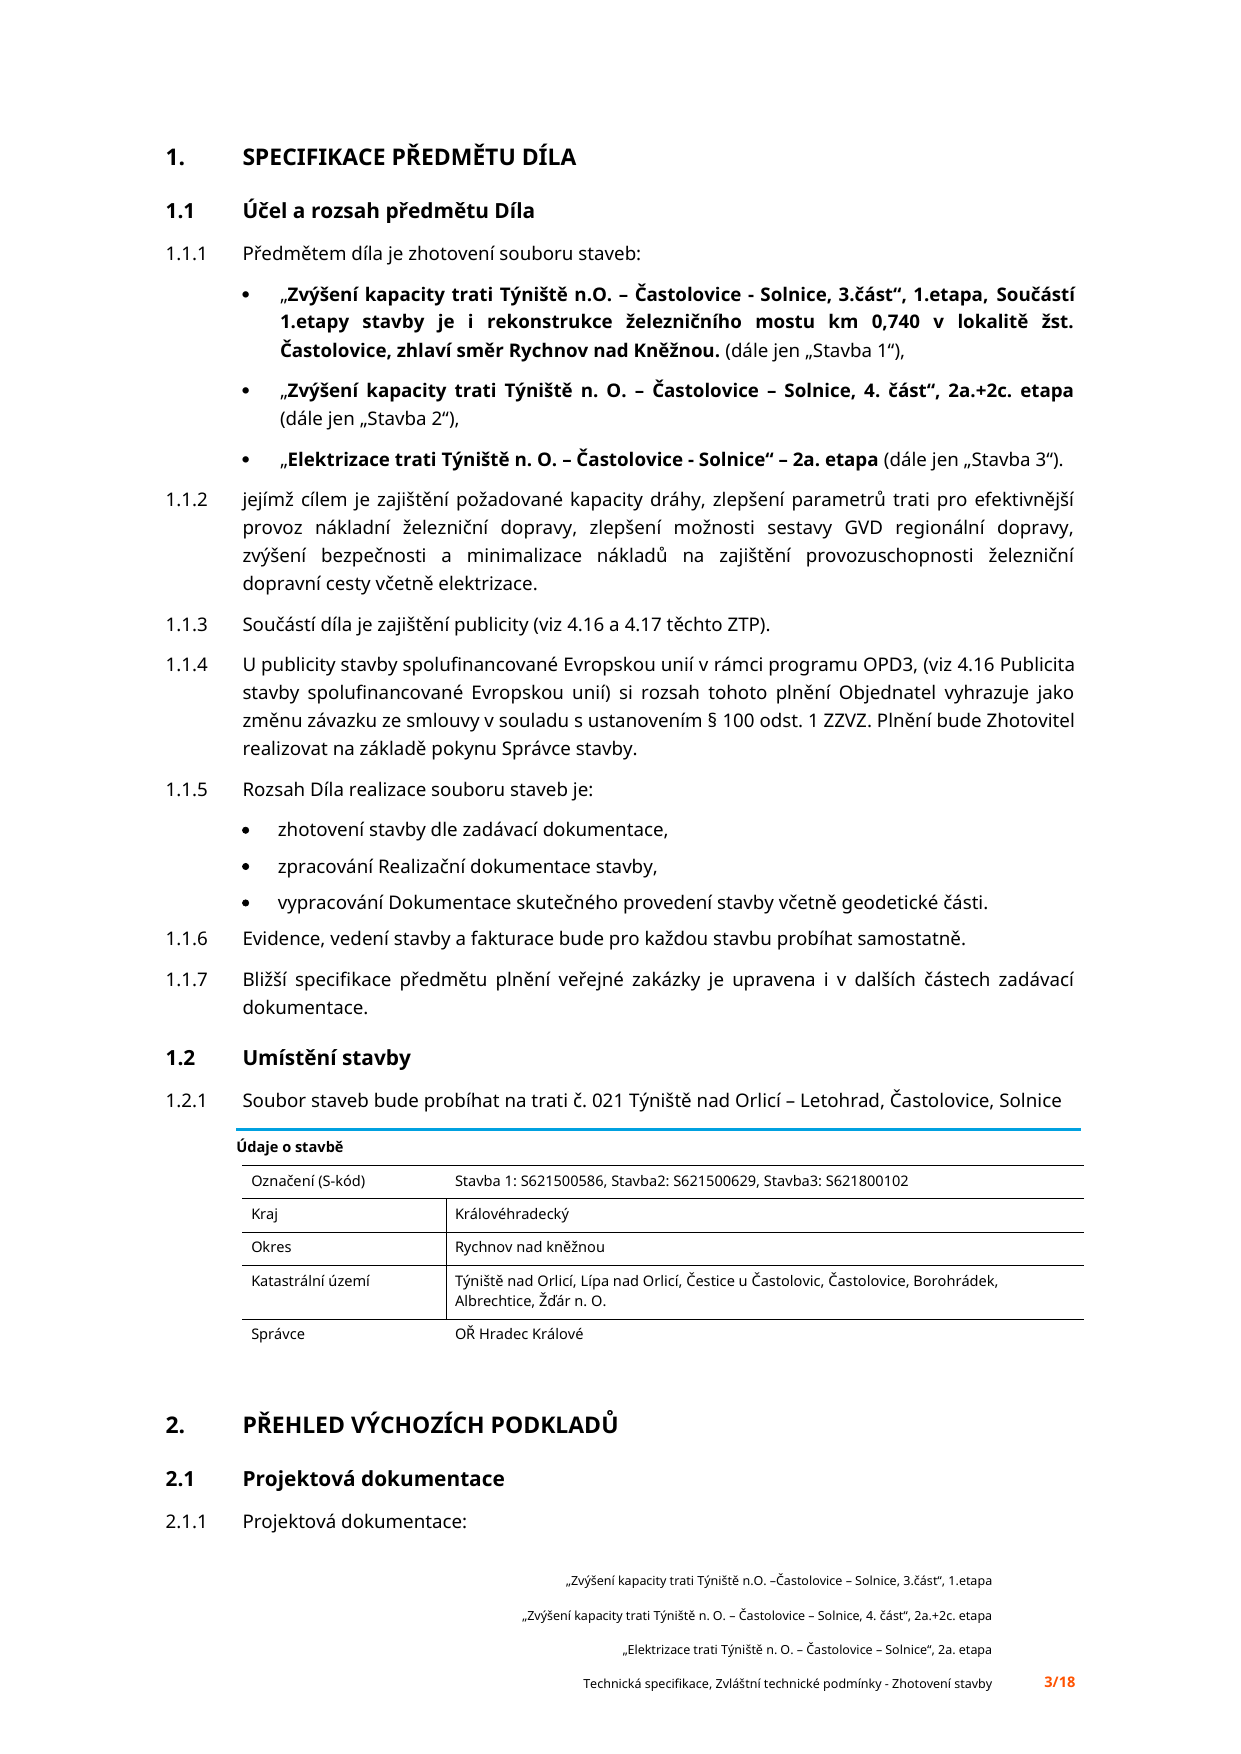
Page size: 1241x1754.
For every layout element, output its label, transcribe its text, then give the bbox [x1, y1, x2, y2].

text Projektová dokumentace [165, 1464, 1075, 1493]
text Bližší specifikace předmětu plnění veřejné zakázky je upravena i v dalších částech zadávací dokumentace. [165, 966, 1075, 1020]
table_header Stavba 1: S621500586, Stavba2: S621500629, Stavba3: S621800102 [446, 1166, 1084, 1198]
table_cell Rychnov nad kněžnou [447, 1233, 1084, 1265]
table_cell Správce [242, 1320, 446, 1352]
table_cell Královéhradecký [447, 1199, 1084, 1232]
list „Zvýšení kapacity trati Týniště n.O. – Častolovice - Solnice, 3.část“, 1.etapa, Součástí 1.etapy stavby je i rekonstrukce železničního mostu km 0,740 v lokalitě žst. Častolovice, zhlaví směr Rychnov nad Kněžnou. (dále jen „Stavba 1“), [242, 281, 1075, 362]
table_cell Katastrální území [242, 1266, 446, 1318]
text Soubor staveb bude probíhat na trati č. 021 Týniště nad Orlicí – Letohrad, Častolovice, Solnice [165, 1087, 1075, 1112]
table_cell Týniště nad Orlicí, Lípa nad Orlicí, Čestice u Častolovic, Častolovice, Borohrádek, Albrechtice, Žďár n. O. [447, 1266, 1084, 1318]
list „Elektrizace trati Týniště n. O. – Častolovice - Solnice“ – 2a. etapa (dále jen „Stavba 3“). [242, 446, 1075, 471]
list „Zvýšení kapacity trati Týniště n. O. – Častolovice – Solnice, 4. část“, 2a.+2c. etapa (dále jen „Stavba 2“), [242, 377, 1075, 431]
text vypracování Dokumentace skutečného provedení stavby včetně geodetické části. [242, 889, 1075, 915]
text zhotovení stavby dle zadávací dokumentace, [242, 817, 1075, 842]
text Součástí díla je zajištění publicity (viz 4.16 a 4.17 těchto ZTP). [165, 611, 1075, 637]
table_cell Kraj [242, 1199, 446, 1232]
text U publicity stavby spolufinancované Evropskou unií v rámci programu OPD3, (viz 4.16 Publicita stavby spolufinancované Evropskou unií) si rozsah tohoto plnění Objednatel vyhrazuje jako změnu závazku ze smlouvy v souladu s ustanovením § 100 odst. 1 ZZVZ. Plnění bude Zhotovitel realizovat na základě pokynu Správce stavby. [165, 652, 1075, 761]
text Údaje o stavbě [236, 1131, 1081, 1157]
text Rozsah Díla realizace souboru staveb je: [165, 776, 1075, 802]
text Předmětem díla je zhotovení souboru staveb: [165, 240, 1075, 266]
text Evidence, vedení stavby a fakturace bude pro každou stavbu probíhat samostatně. [165, 926, 1075, 951]
text SPECIFIKACE PŘEDMĚTU DÍLA [165, 141, 1075, 173]
table_cell Okres [242, 1233, 446, 1265]
text jejímž cílem je zajištění požadované kapacity dráhy, zlepšení parametrů trati pro efektivnější provoz nákladní železniční dopravy, zlepšení možnosti sestavy GVD regionální dopravy, zvýšení bezpečnosti a minimalizace nákladů na zajištění provozuschopnosti železniční dopravní cesty včetně elektrizace. [165, 486, 1075, 596]
text Účel a rozsah předmětu Díla [165, 197, 1075, 225]
text PŘEHLED VÝCHOZÍCH PODKLADŮ [165, 1409, 1075, 1440]
text Umístění stavby [165, 1043, 1075, 1072]
text Projektová dokumentace: [165, 1508, 1075, 1534]
table_header Označení (S-kód) [242, 1166, 446, 1198]
table_cell OŘ Hradec Králové [446, 1320, 1084, 1352]
text zpracování Realizační dokumentace stavby, [242, 853, 1075, 878]
